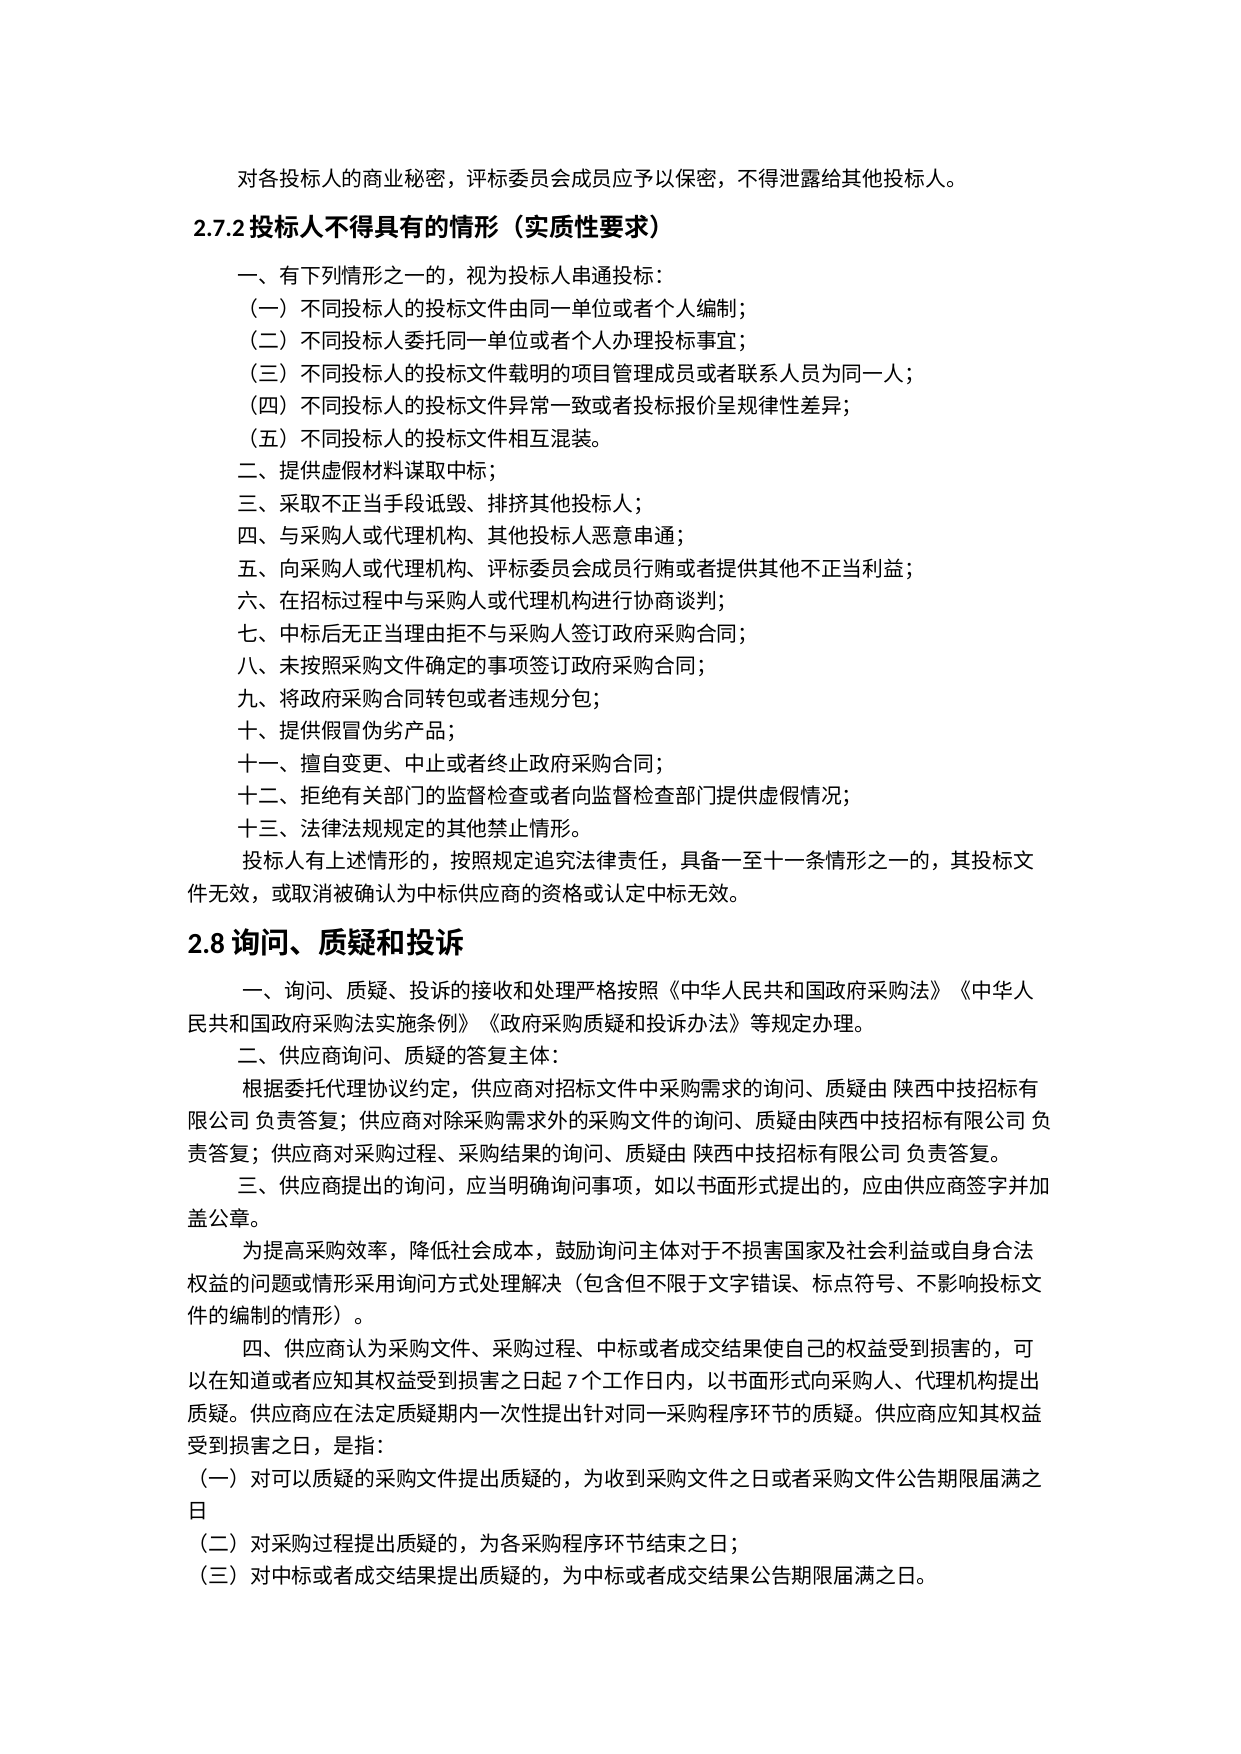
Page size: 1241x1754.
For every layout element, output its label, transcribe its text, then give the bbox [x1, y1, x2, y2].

text 一、有下列情形之一的，视为投标人串通投标： [187, 259, 1053, 292]
text （一）对可以质疑的采购文件提出质疑的，为收到采购文件之日或者采购文件公告期限届满之日 [187, 1462, 1053, 1527]
text 投标人有上述情形的，按照规定追究法律责任，具备一至十一条情形之一的，其投标文件无效，或取消被确认为中标供应商的资格或认定中标无效。 [187, 844, 1053, 909]
text （二）对采购过程提出质疑的，为各采购程序环节结束之日； [187, 1527, 1053, 1559]
text 五、向采购人或代理机构、评标委员会成员行贿或者提供其他不正当利益； [187, 552, 1053, 584]
text 对各投标人的商业秘密，评标委员会成员应予以保密，不得泄露给其他投标人。 [187, 162, 1053, 194]
text （三）不同投标人的投标文件载明的项目管理成员或者联系人员为同一人； [187, 357, 1053, 389]
text 二、提供虚假材料谋取中标； [187, 454, 1053, 487]
text 七、中标后无正当理由拒不与采购人签订政府采购合同； [187, 617, 1053, 649]
text 一、询问、质疑、投诉的接收和处理严格按照《中华人民共和国政府采购法》《中华人民共和国政府采购法实施条例》《政府采购质疑和投诉办法》等规定办理。 [187, 974, 1053, 1039]
text 六、在招标过程中与采购人或代理机构进行协商谈判； [187, 584, 1053, 617]
text 2.8询问、质疑和投诉 [187, 909, 1053, 974]
text 2.7.2投标人不得具有的情形（实质性要求） [187, 194, 1053, 259]
text 根据委托代理协议约定，供应商对招标文件中采购需求的询问、质疑由 陕西中技招标有限公司 负责答复；供应商对除采购需求外的采购文件的询问、质疑由陕西中技招标有限公司 负责答复；供应商对采购过程、采购结果的询问、质疑由 陕西中技招标有限公司 负责答复。 [187, 1072, 1053, 1169]
text （一）不同投标人的投标文件由同一单位或者个人编制； [187, 292, 1053, 324]
text 二、供应商询问、质疑的答复主体： [187, 1039, 1053, 1072]
text （五）不同投标人的投标文件相互混装。 [187, 422, 1053, 454]
text （二）不同投标人委托同一单位或者个人办理投标事宜； [187, 324, 1053, 357]
text 八、未按照采购文件确定的事项签订政府采购合同； [187, 649, 1053, 682]
text 三、采取不正当手段诋毁、排挤其他投标人； [187, 487, 1053, 519]
text 三、供应商提出的询问，应当明确询问事项，如以书面形式提出的，应由供应商签字并加盖公章。 [187, 1169, 1053, 1234]
text （四）不同投标人的投标文件异常一致或者投标报价呈规律性差异； [187, 389, 1053, 422]
text 十一、擅自变更、中止或者终止政府采购合同； [187, 747, 1053, 779]
text （三）对中标或者成交结果提出质疑的，为中标或者成交结果公告期限届满之日。 [187, 1559, 1053, 1592]
text 十、提供假冒伪劣产品； [187, 714, 1053, 747]
text 四、供应商认为采购文件、采购过程、中标或者成交结果使自己的权益受到损害的，可以在知道或者应知其权益受到损害之日起7个工作日内，以书面形式向采购人、代理机构提出质疑。供应商应在法定质疑期内一次性提出针对同一采购程序环节的质疑。供应商应知其权益受到损害之日，是指： [187, 1332, 1053, 1462]
text 四、与采购人或代理机构、其他投标人恶意串通； [187, 519, 1053, 552]
text 十三、法律法规规定的其他禁止情形。 [187, 812, 1053, 844]
text 九、将政府采购合同转包或者违规分包； [187, 682, 1053, 714]
text 为提高采购效率，降低社会成本，鼓励询问主体对于不损害国家及社会利益或自身合法权益的问题或情形采用询问方式处理解决（包含但不限于文字错误、标点符号、不影响投标文件的编制的情形）。 [187, 1234, 1053, 1332]
text 十二、拒绝有关部门的监督检查或者向监督检查部门提供虚假情况； [187, 779, 1053, 812]
